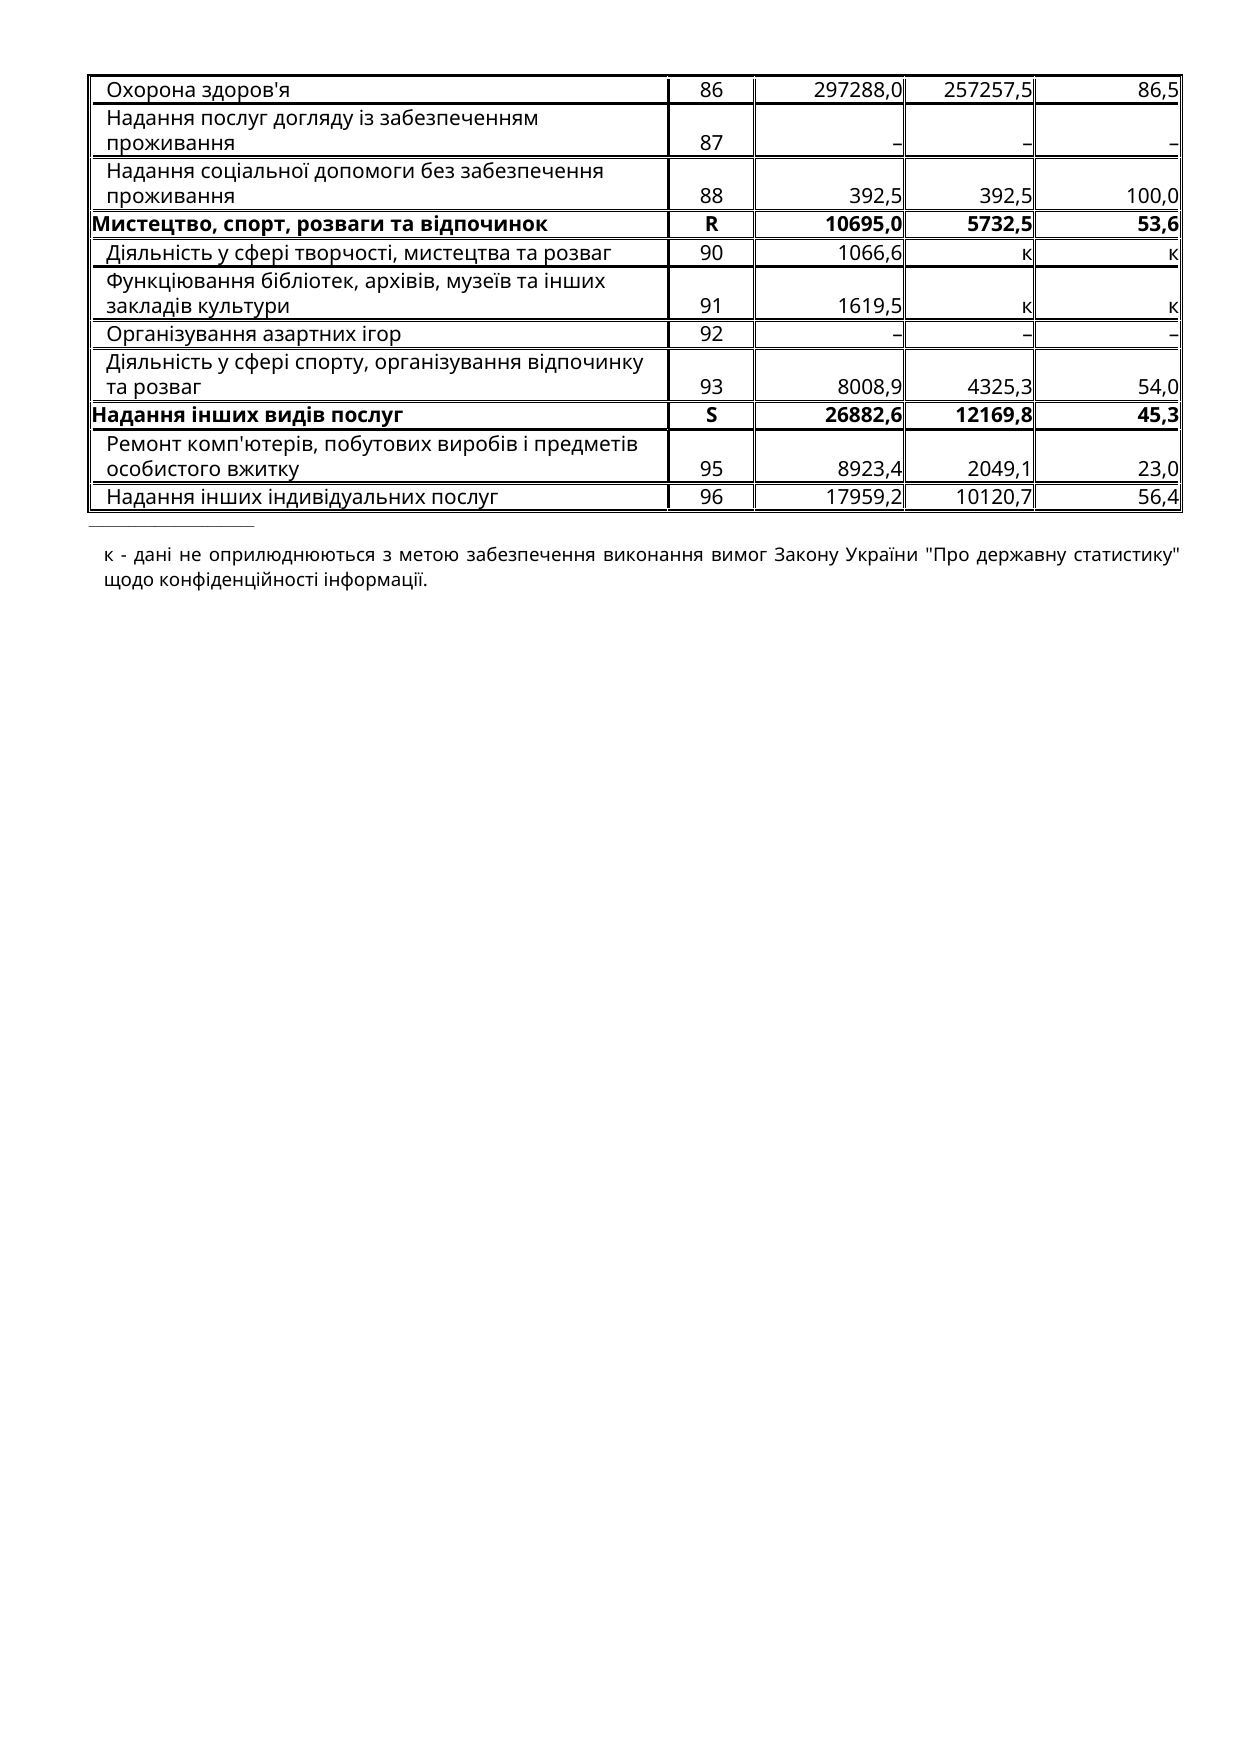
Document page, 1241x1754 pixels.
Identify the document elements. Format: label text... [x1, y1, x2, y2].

table_cell Надання послуг догляду із забезпеченням проживання [91, 102, 667, 155]
table_cell – [906, 322, 1033, 346]
table_cell 93 [670, 350, 753, 400]
table_cell 100,0 [1036, 155, 1180, 208]
table_cell 17959,2 [755, 485, 904, 509]
text к - дані не оприлюднюються з метою забезпечення виконання вимог Закону України "Про державну статистику" щодо конфіденційності інформації. [103, 541, 1181, 592]
table_cell 95 [670, 431, 753, 481]
table_cell 90 [670, 240, 753, 265]
table_cell Надання інших видів послуг [89, 400, 668, 428]
table_cell 53,6 [1036, 209, 1180, 237]
table_cell 5732,5 [906, 212, 1033, 237]
table_cell 56,4 [1035, 481, 1180, 509]
table_cell 297288,0 [755, 77, 904, 102]
table_cell к [906, 268, 1033, 318]
table_cell к [1035, 237, 1181, 265]
table_cell 392,5 [906, 159, 1033, 208]
table_cell – [1036, 318, 1180, 346]
table_cell 45,3 [1035, 400, 1181, 428]
table_cell 4325,3 [906, 350, 1033, 400]
table_cell Надання інших індивідуальних послуг [91, 481, 668, 509]
table_cell 10695,0 [756, 212, 903, 237]
table_cell 2049,1 [906, 431, 1033, 481]
table_cell 54,0 [1036, 346, 1180, 400]
text _________________________ [89, 513, 1137, 539]
table_cell 392,5 [756, 159, 903, 208]
table_cell 12169,8 [906, 403, 1033, 428]
table_cell Надання соціальної допомоги без забезпечення проживання [91, 155, 667, 208]
table_cell 10120,7 [905, 485, 1035, 509]
table_cell Функціювання бібліотек, архівів, музеїв та інших закладів культури [91, 265, 667, 318]
table_cell 26882,6 [756, 403, 903, 428]
table_cell 88 [670, 159, 753, 208]
table_cell 1066,6 [756, 240, 903, 265]
table_cell S [670, 403, 753, 428]
table_cell R [670, 212, 753, 237]
table_cell 257257,5 [905, 77, 1035, 102]
table_cell 87 [670, 105, 753, 155]
table_cell 86 [668, 77, 755, 102]
table_cell к [906, 240, 1033, 265]
table_cell Діяльність у сфері спорту, організування відпочинку та розваг [91, 346, 667, 400]
table_cell 8923,4 [756, 431, 903, 481]
table_cell 1619,5 [756, 268, 903, 318]
table_cell 96 [668, 485, 755, 509]
table_cell Мистецтво, спорт, розваги та відпочинок [91, 209, 667, 237]
table_cell к [1036, 265, 1180, 318]
table_cell – [756, 322, 903, 346]
table_cell 92 [670, 322, 753, 346]
table_cell 86,5 [1035, 77, 1180, 102]
table_cell – [1036, 102, 1180, 155]
table_cell Охорона здоров'я [91, 76, 668, 102]
table_cell – [756, 105, 903, 155]
table_cell 8008,9 [756, 350, 903, 400]
table_cell 23,0 [1036, 428, 1181, 481]
table_cell Ремонт комп'ютерів, побутових виробів і предметів особистого вжитку [89, 428, 667, 481]
table_cell Організування азартних ігор [91, 318, 667, 346]
table_cell Діяльність у сфері творчості, мистецтва та розваг [89, 237, 668, 265]
table_cell – [906, 105, 1033, 155]
table_cell 91 [670, 268, 753, 318]
